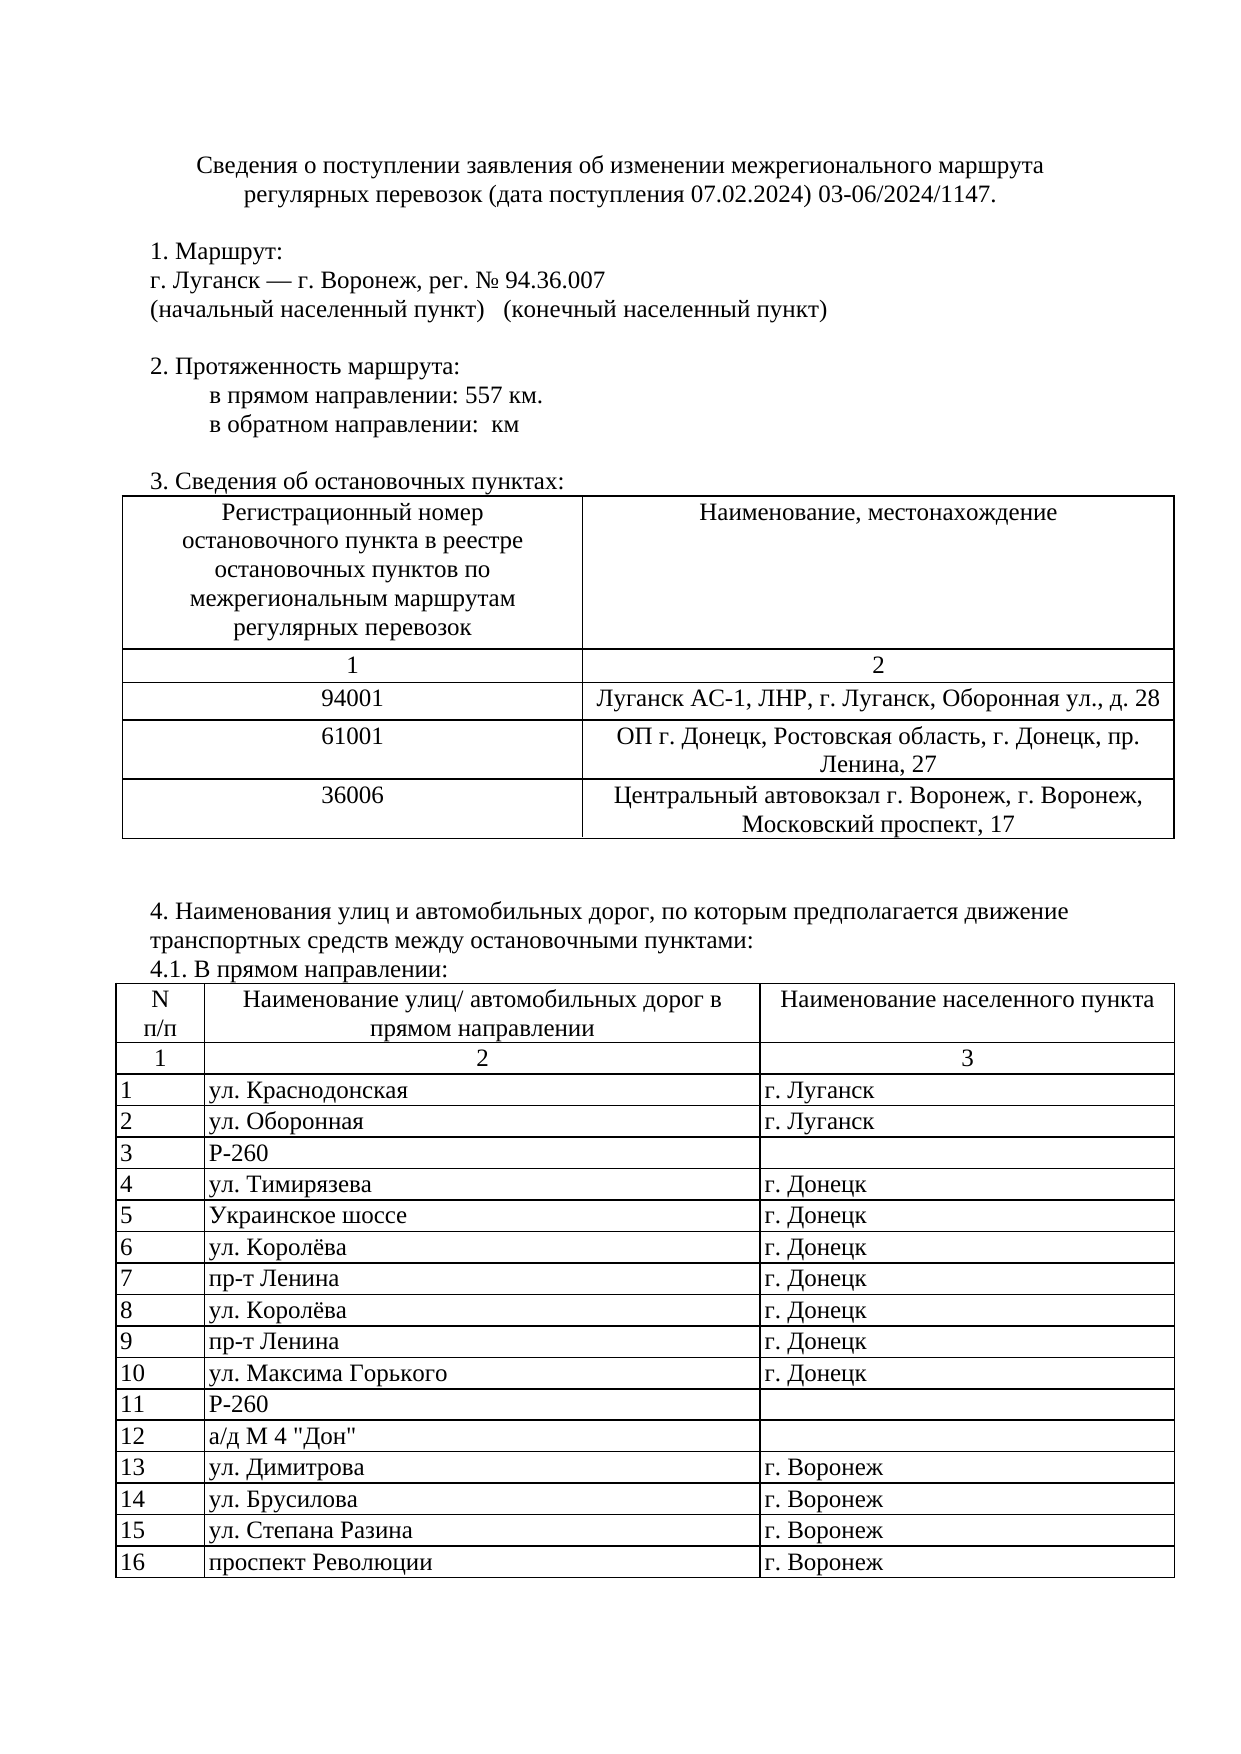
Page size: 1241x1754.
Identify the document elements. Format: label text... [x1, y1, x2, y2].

table_cell Центральный автовокзал г. Воронеж, г. Воронеж, Московский проспект, 17 [583, 780, 1173, 837]
table_cell ул. Брусилова [205, 1484, 759, 1514]
table_cell [761, 1390, 1174, 1419]
table_cell Р-260 [205, 1138, 759, 1168]
table_cell г. Луганск [761, 1106, 1174, 1136]
table_cell 5 [117, 1201, 204, 1231]
table_cell 16 [117, 1547, 204, 1577]
table_cell 15 [117, 1515, 204, 1545]
table_header Наименование улиц/ автомобильных дорог в прямом направлении [205, 984, 759, 1042]
table_cell ул. Краснодонская [205, 1075, 759, 1105]
text 1. Маршрут: [150, 236, 1090, 265]
table_cell 2 [583, 650, 1173, 681]
table_cell ул. Королёва [205, 1232, 759, 1262]
table_header Наименование населенного пункта [761, 984, 1174, 1042]
table_cell 1 [117, 1075, 204, 1105]
table_cell г. Донецк [761, 1327, 1174, 1356]
table_cell 13 [117, 1452, 204, 1482]
table_cell ул. Тимирязева [205, 1169, 759, 1199]
table_cell проспект Революции [205, 1547, 759, 1577]
table_cell ул. Максима Горького [205, 1358, 759, 1388]
text 2. Протяженность маршрута: [150, 351, 1090, 380]
table_cell 2 [117, 1106, 204, 1136]
table_cell г. Донецк [761, 1264, 1174, 1293]
table_cell г. Донецк [761, 1295, 1174, 1325]
table_cell ул. Димитрова [205, 1452, 759, 1482]
table_cell г. Луганск [761, 1075, 1174, 1105]
table_cell Луганск АС-1, ЛНР, г. Луганск, Оборонная ул., д. 28 [583, 683, 1173, 719]
table_header Регистрационный номер остановочного пункта в реестре остановочных пунктов по межрегиональным маршрутам регулярных перевозок [123, 497, 582, 648]
text (начальный населенный пункт) (конечный населенный пункт) [150, 294, 1090, 322]
table_header N п/п [117, 984, 204, 1042]
table_cell [761, 1138, 1174, 1168]
table_cell 1 [123, 650, 582, 681]
table_cell 3 [117, 1138, 204, 1168]
table_cell 8 [117, 1295, 204, 1325]
table_cell 4 [117, 1169, 204, 1199]
table_cell 10 [117, 1358, 204, 1388]
text Сведения о поступлении заявления об изменении межрегионального маршрута регулярных перевозок (дата поступления 07.02.2024) 03-06/2024/1147. [150, 150, 1090, 207]
table_cell 1 [117, 1043, 204, 1073]
table_cell Р-260 [205, 1390, 759, 1419]
text в обратном направлении: км [150, 409, 1090, 437]
table_cell а/д М 4 "Дон" [205, 1421, 759, 1451]
table_cell пр-т Ленина [205, 1264, 759, 1293]
table_cell 3 [761, 1043, 1174, 1073]
table_cell 14 [117, 1484, 204, 1514]
table_cell 12 [117, 1421, 204, 1451]
table_cell 7 [117, 1264, 204, 1293]
table_cell ул. Степана Разина [205, 1515, 759, 1545]
text 3. Сведения об остановочных пунктах: [150, 466, 1090, 495]
text в прямом направлении: 557 км. [150, 380, 1090, 409]
table_cell г. Донецк [761, 1232, 1174, 1262]
table_cell 2 [205, 1043, 759, 1073]
table_cell г. Донецк [761, 1358, 1174, 1388]
table_cell [761, 1421, 1174, 1451]
table_cell 11 [117, 1390, 204, 1419]
table_cell г. Донецк [761, 1201, 1174, 1231]
text г. Луганск — г. Воронеж, рег. № 94.36.007 [150, 265, 1090, 294]
table_cell г. Воронеж [761, 1484, 1174, 1514]
table_cell 94001 [123, 683, 582, 719]
table_cell ул. Оборонная [205, 1106, 759, 1136]
table_cell 9 [117, 1327, 204, 1356]
table_cell г. Воронеж [761, 1452, 1174, 1482]
table_cell г. Воронеж [761, 1547, 1174, 1577]
table_header Наименование, местонахождение [583, 497, 1173, 648]
table_cell 61001 [123, 721, 582, 778]
text 4.1. В прямом направлении: [150, 954, 1090, 983]
table_cell Украинское шоссе [205, 1201, 759, 1231]
table_cell 6 [117, 1232, 204, 1262]
text 4. Наименования улиц и автомобильных дорог, по которым предполагается движение транспортных средств между остановочными пунктами: [150, 896, 1090, 954]
table_cell г. Воронеж [761, 1515, 1174, 1545]
table_cell пр-т Ленина [205, 1327, 759, 1356]
table_cell г. Донецк [761, 1169, 1174, 1199]
table_cell ОП г. Донецк, Ростовская область, г. Донецк, пр. Ленина, 27 [583, 721, 1173, 778]
table_cell 36006 [123, 780, 582, 837]
table_cell ул. Королёва [205, 1295, 759, 1325]
